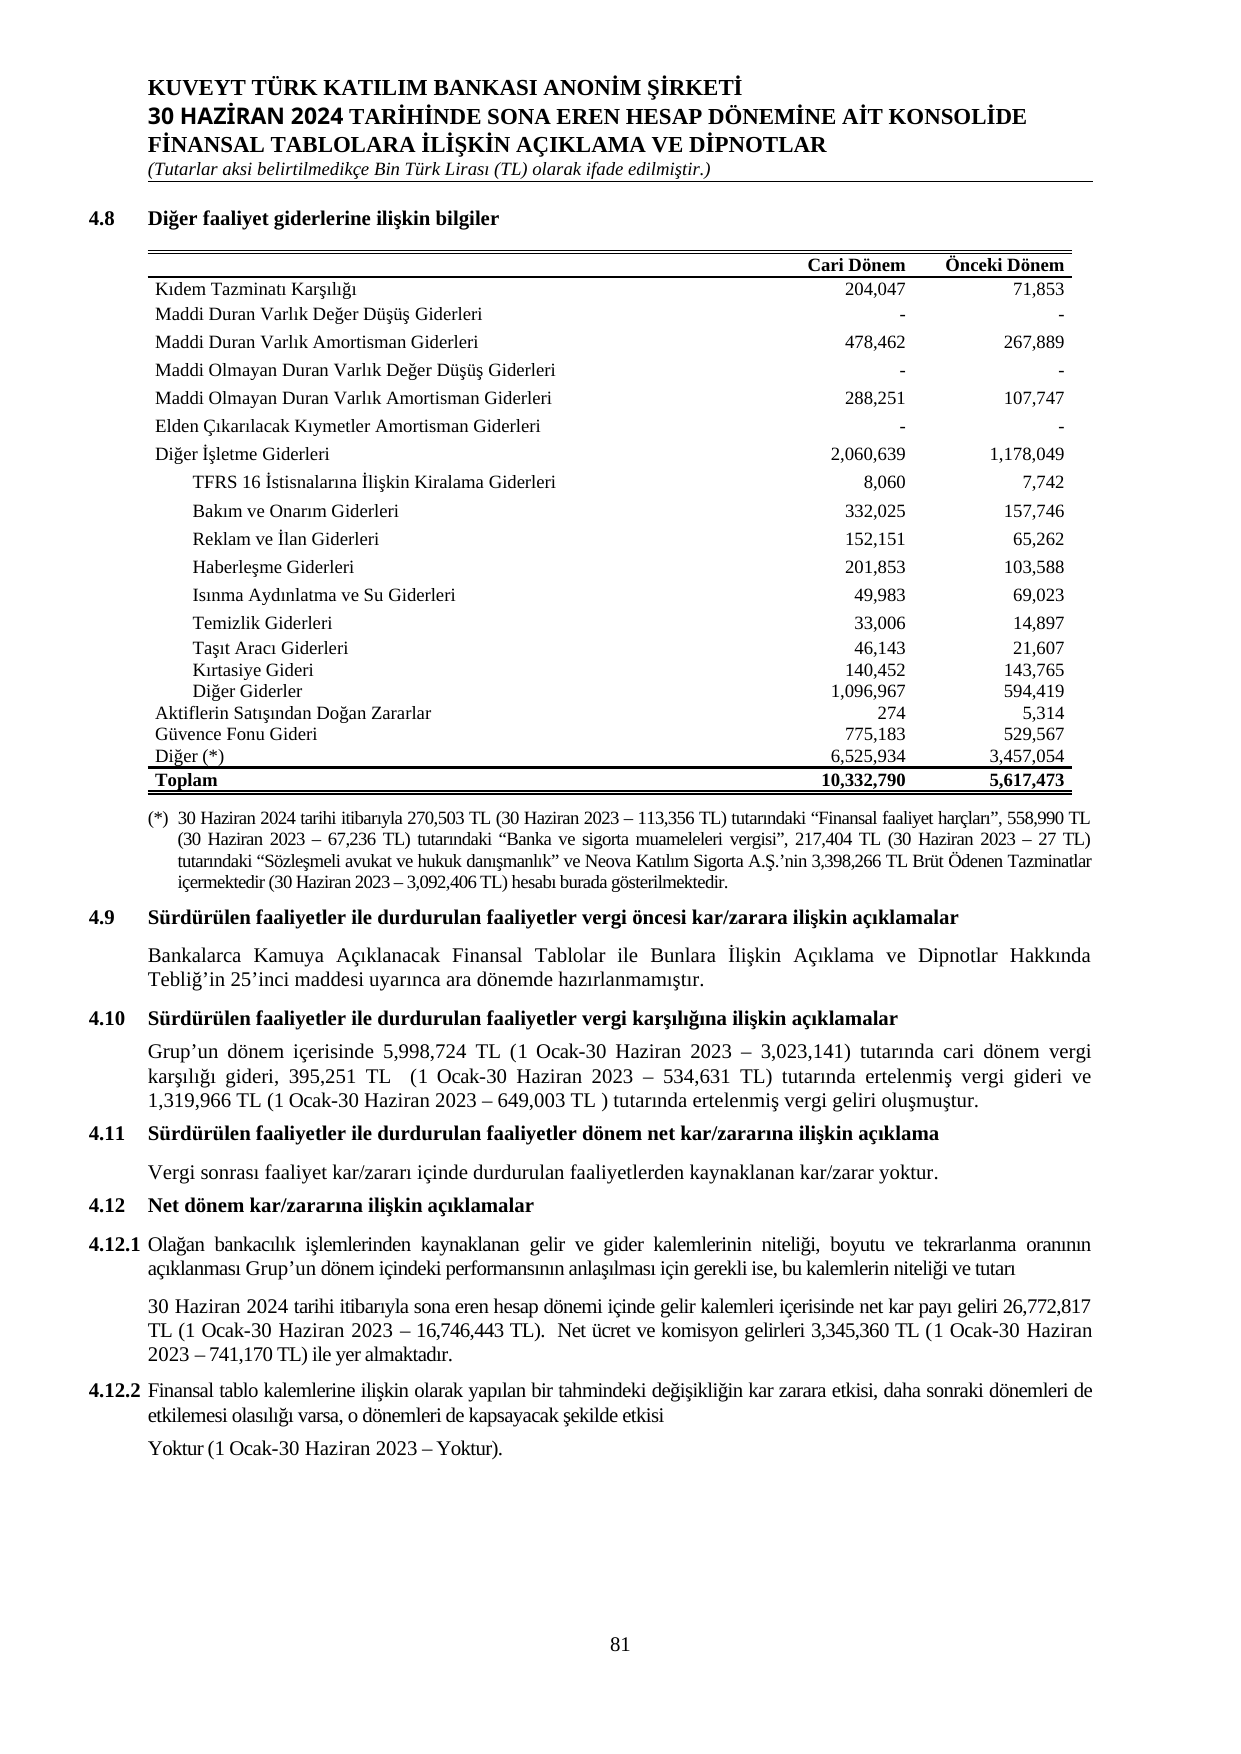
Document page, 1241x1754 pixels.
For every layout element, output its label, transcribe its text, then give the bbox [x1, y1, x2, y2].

text Grup’un dönem içerisinde 5,998,724 TL (1 Ocak-30 Haziran 2023 – 3,023,141) tutarında cari dönem vergi karşılığı gideri, 395,251 TL (1 Ocak-30 Haziran 2023 – 534,631 TL) tutarında ertelenmiş vergi gideri ve 1,319,966 TL (1 Ocak-30 Haziran 2023 – 649,003 TL ) tutarında ertelenmiş vergi geliri oluşmuştur. [148, 1039, 1093, 1112]
text (*) 30 Haziran 2024 tarihi itibarıyla 270,503 TL (30 Haziran 2023 – 113,356 TL) tutarındaki “Finansal faaliyet harçları”, 558,990 TL (30 Haziran 2023 – 67,236 TL) tutarındaki “Banka ve sigorta muameleleri vergisi”, 217,404 TL (30 Haziran 2023 – 27 TL) tutarındaki “Sözleşmeli avukat ve hukuk danışmanlık” ve Neova Katılım Sigorta A.Ş.’nin 3,398,266 TL Brüt Ödenen Tazminatlar içermektedir (30 Haziran 2023 – 3,092,406 TL) hesabı burada gösterilmektedir. [148, 807, 1093, 893]
text 4.12 Net dönem kar/zararına ilişkin açıklamalar [88, 1193, 1093, 1217]
text 4.11 Sürdürülen faaliyetler ile durdurulan faaliyetler dönem net kar/zararına ilişkin açıklama [88, 1121, 1093, 1145]
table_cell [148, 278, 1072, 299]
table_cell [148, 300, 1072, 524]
text 4.10 Sürdürülen faaliyetler ile durdurulan faaliyetler vergi karşılığına ilişkin açıklamalar [88, 1006, 1093, 1030]
text 30 Haziran 2024 tarihi itibarıyla sona eren hesap dönemi içinde gelir kalemleri içerisinde net kar payı geliri 26,772,817 TL (1 Ocak-30 Haziran 2023 – 16,746,443 TL). Net ücret ve komisyon gelirleri 3,345,360 TL (1 Ocak-30 Haziran 2023 – 741,170 TL) ile yer almaktadır. [148, 1294, 1093, 1366]
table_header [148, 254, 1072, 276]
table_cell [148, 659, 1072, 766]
text Bankalarca Kamuya Açıklanacak Finansal Tablolar ile Bunlara İlişkin Açıklama ve Dipnotlar Hakkında Tebliğ’in 25’inci maddesi uyarınca ara dönemde hazırlanmamıştır. [148, 943, 1093, 991]
text 4.9 Sürdürülen faaliyetler ile durdurulan faaliyetler vergi öncesi kar/zarara ilişkin açıklamalar [88, 905, 1093, 929]
text 4.8 Diğer faaliyet giderlerine ilişkin bilgiler [88, 206, 1093, 230]
text Yoktur (1 Ocak-30 Haziran 2023 – Yoktur). [148, 1436, 1093, 1460]
text 4.12.1 Olağan bankacılık işlemlerinden kaynaklanan gelir ve gider kalemlerinin niteliği, boyutu ve tekrarlanma oranının açıklanması Grup’un dönem içindeki performansının anlaşılması için gerekli ise, bu kalemlerin niteliği ve tutarı [88, 1232, 1093, 1280]
text Vergi sonrası faaliyet kar/zararı içinde durdurulan faaliyetlerden kaynaklanan kar/zarar yoktur. [148, 1160, 1093, 1184]
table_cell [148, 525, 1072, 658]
text 4.12.2 Finansal tablo kalemlerine ilişkin olarak yapılan bir tahmindeki değişikliğin kar zarara etkisi, daha sonraki dönemleri de etkilemesi olasılığı varsa, o dönemleri de kapsayacak şekilde etkisi [88, 1378, 1093, 1427]
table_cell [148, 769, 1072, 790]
